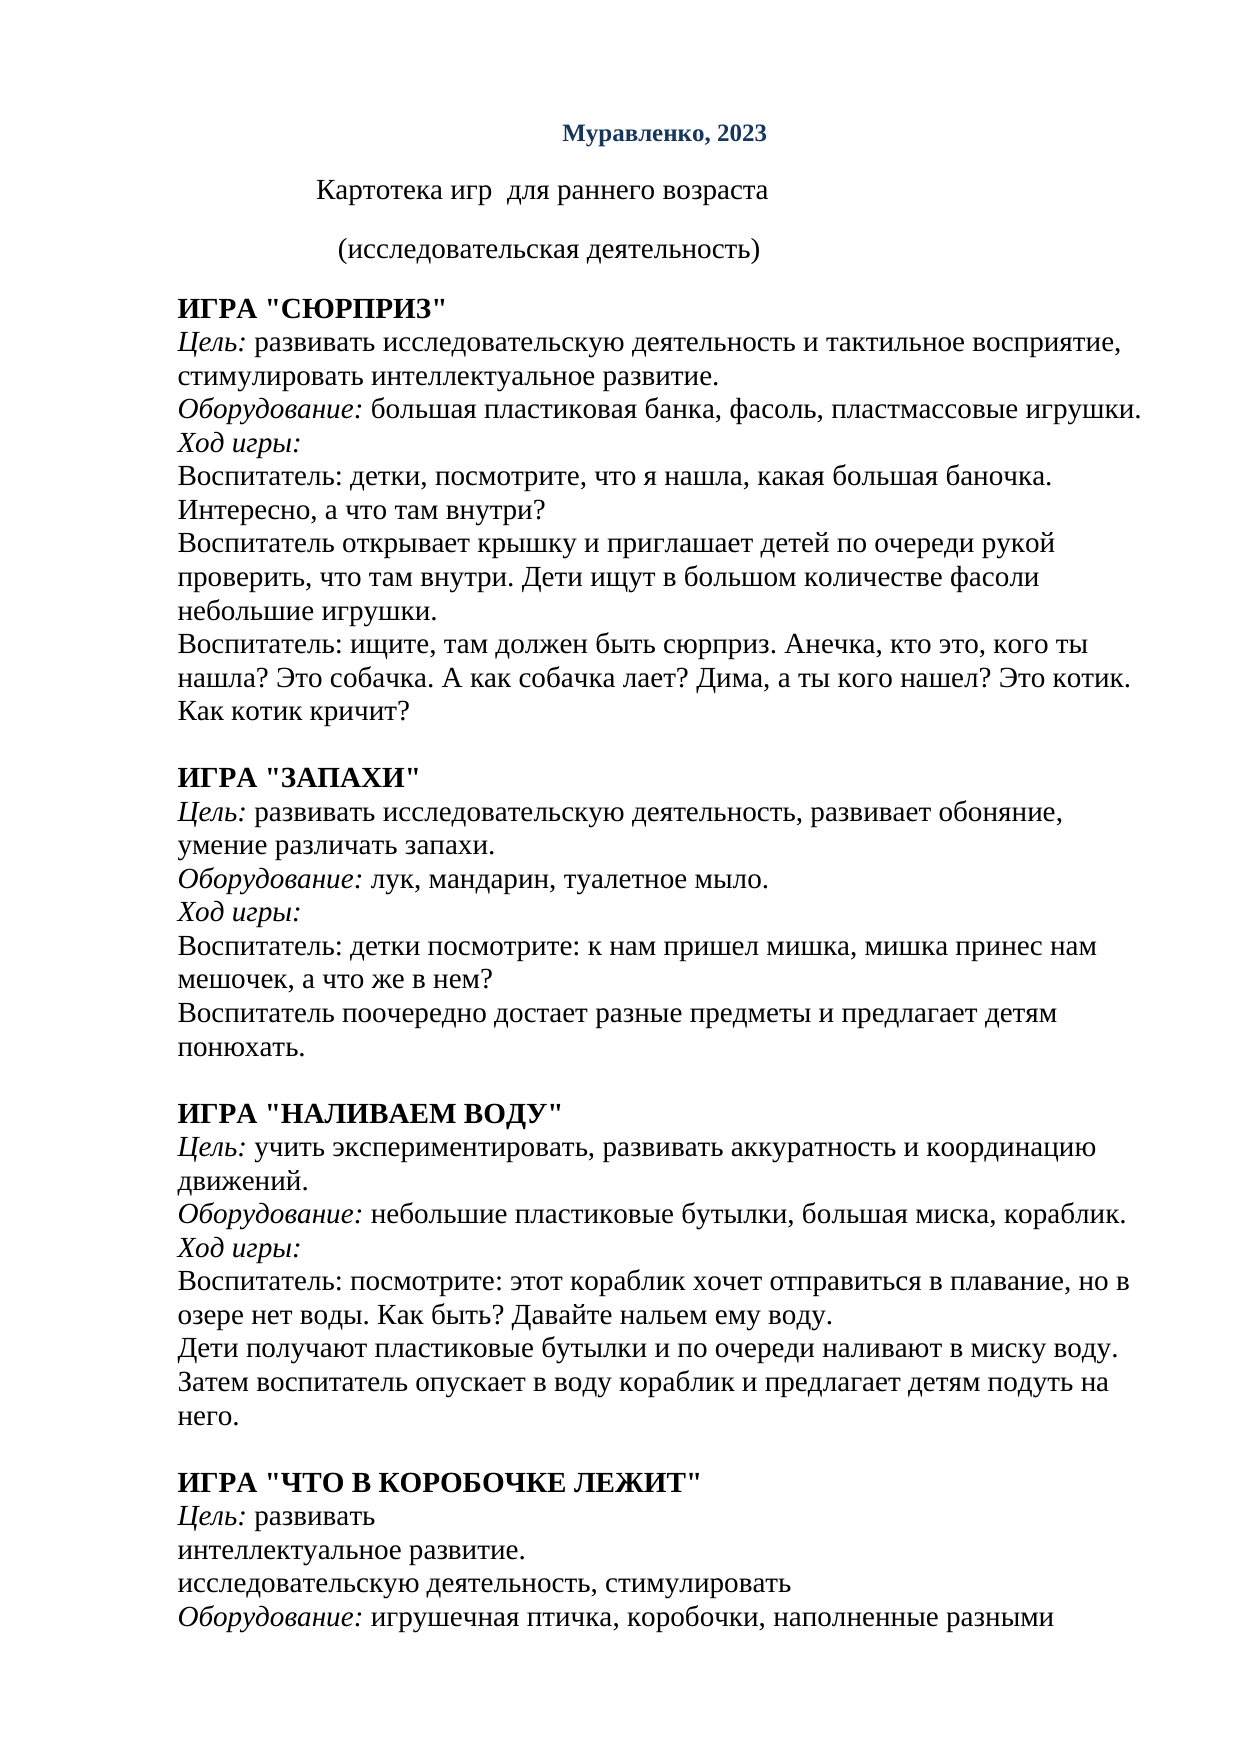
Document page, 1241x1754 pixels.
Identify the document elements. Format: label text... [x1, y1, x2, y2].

text Воспитатель поочередно достает разные предметы и предлагает детям [177, 995, 1152, 1029]
text Цель: развивать исследовательскую деятельность и тактильное восприятие, [177, 324, 1152, 358]
text Воспитатель: ищите, там должен быть сюрприз. Анечка, кто это, кого ты [177, 626, 1152, 660]
text проверить, что там внутри. Дети ищут в большом количестве фасоли [177, 559, 1152, 593]
text стимулировать интеллектуальное развитие. [177, 358, 1152, 391]
text Воспитатель: детки, посмотрите, что я нашла, какая большая баночка. [177, 458, 1152, 492]
text Оборудование: игрушечная птичка, коробочки, наполненные разными [177, 1599, 1152, 1632]
text небольшие игрушки. [177, 593, 1152, 626]
text понюхать. [177, 1029, 1152, 1062]
text мешочек, а что же в нем? [177, 962, 1152, 995]
text ИГРА "СЮРПРИЗ" [177, 291, 1152, 324]
text движений. [177, 1163, 1152, 1196]
text Цель: развивать [177, 1498, 1152, 1532]
text Затем воспитатель опускает в воду кораблик и предлагает детям подуть на [177, 1364, 1152, 1398]
text ИГРА "ЗАПАХИ" [177, 760, 1152, 794]
text Ход игры: [177, 1230, 1152, 1263]
text (исследовательская деятельность) [177, 231, 1152, 265]
text Воспитатель: детки посмотрите: к нам пришел мишка, мишка принес нам [177, 928, 1152, 962]
text Цель: учить экспериментировать, развивать аккуратность и координацию [177, 1129, 1152, 1163]
text Интересно, а что там внутри? [177, 492, 1152, 526]
text интеллектуальное развитие. [177, 1532, 1152, 1565]
text Воспитатель открывает крышку и приглашает детей по очереди рукой [177, 526, 1152, 559]
text Воспитатель: посмотрите: этот кораблик хочет отправиться в плавание, но в [177, 1263, 1152, 1297]
text исследовательскую деятельность, стимулировать [177, 1565, 1152, 1599]
text него. [177, 1398, 1152, 1431]
text Картотека игр для раннего возраста [177, 172, 1152, 206]
text Оборудование: большая пластиковая банка, фасоль, пластмассовые игрушки. [177, 391, 1152, 425]
text нашла? Это собачка. А как собачка лает? Дима, а ты кого нашел? Это котик. [177, 660, 1152, 693]
text умение различать запахи. [177, 827, 1152, 861]
text Дети получают пластиковые бутылки и по очереди наливают в миску воду. [177, 1331, 1152, 1364]
text Оборудование: небольшие пластиковые бутылки, большая миска, кораблик. [177, 1196, 1152, 1230]
text Ход игры: [177, 894, 1152, 928]
text ИГРА "ЧТО В КОРОБОЧКЕ ЛЕЖИТ" [177, 1465, 1152, 1498]
text озере нет воды. Как быть? Давайте нальем ему воду. [177, 1297, 1152, 1331]
text ИГРА "НАЛИВАЕМ ВОДУ" [177, 1096, 1152, 1129]
text Ход игры: [177, 425, 1152, 458]
text Как котик кричит? [177, 693, 1152, 727]
text Цель: развивать исследовательскую деятельность, развивает обоняние, [177, 794, 1152, 827]
text Оборудование: лук, мандарин, туалетное мыло. [177, 861, 1152, 894]
text Муравленко, 2023 [177, 118, 1152, 147]
